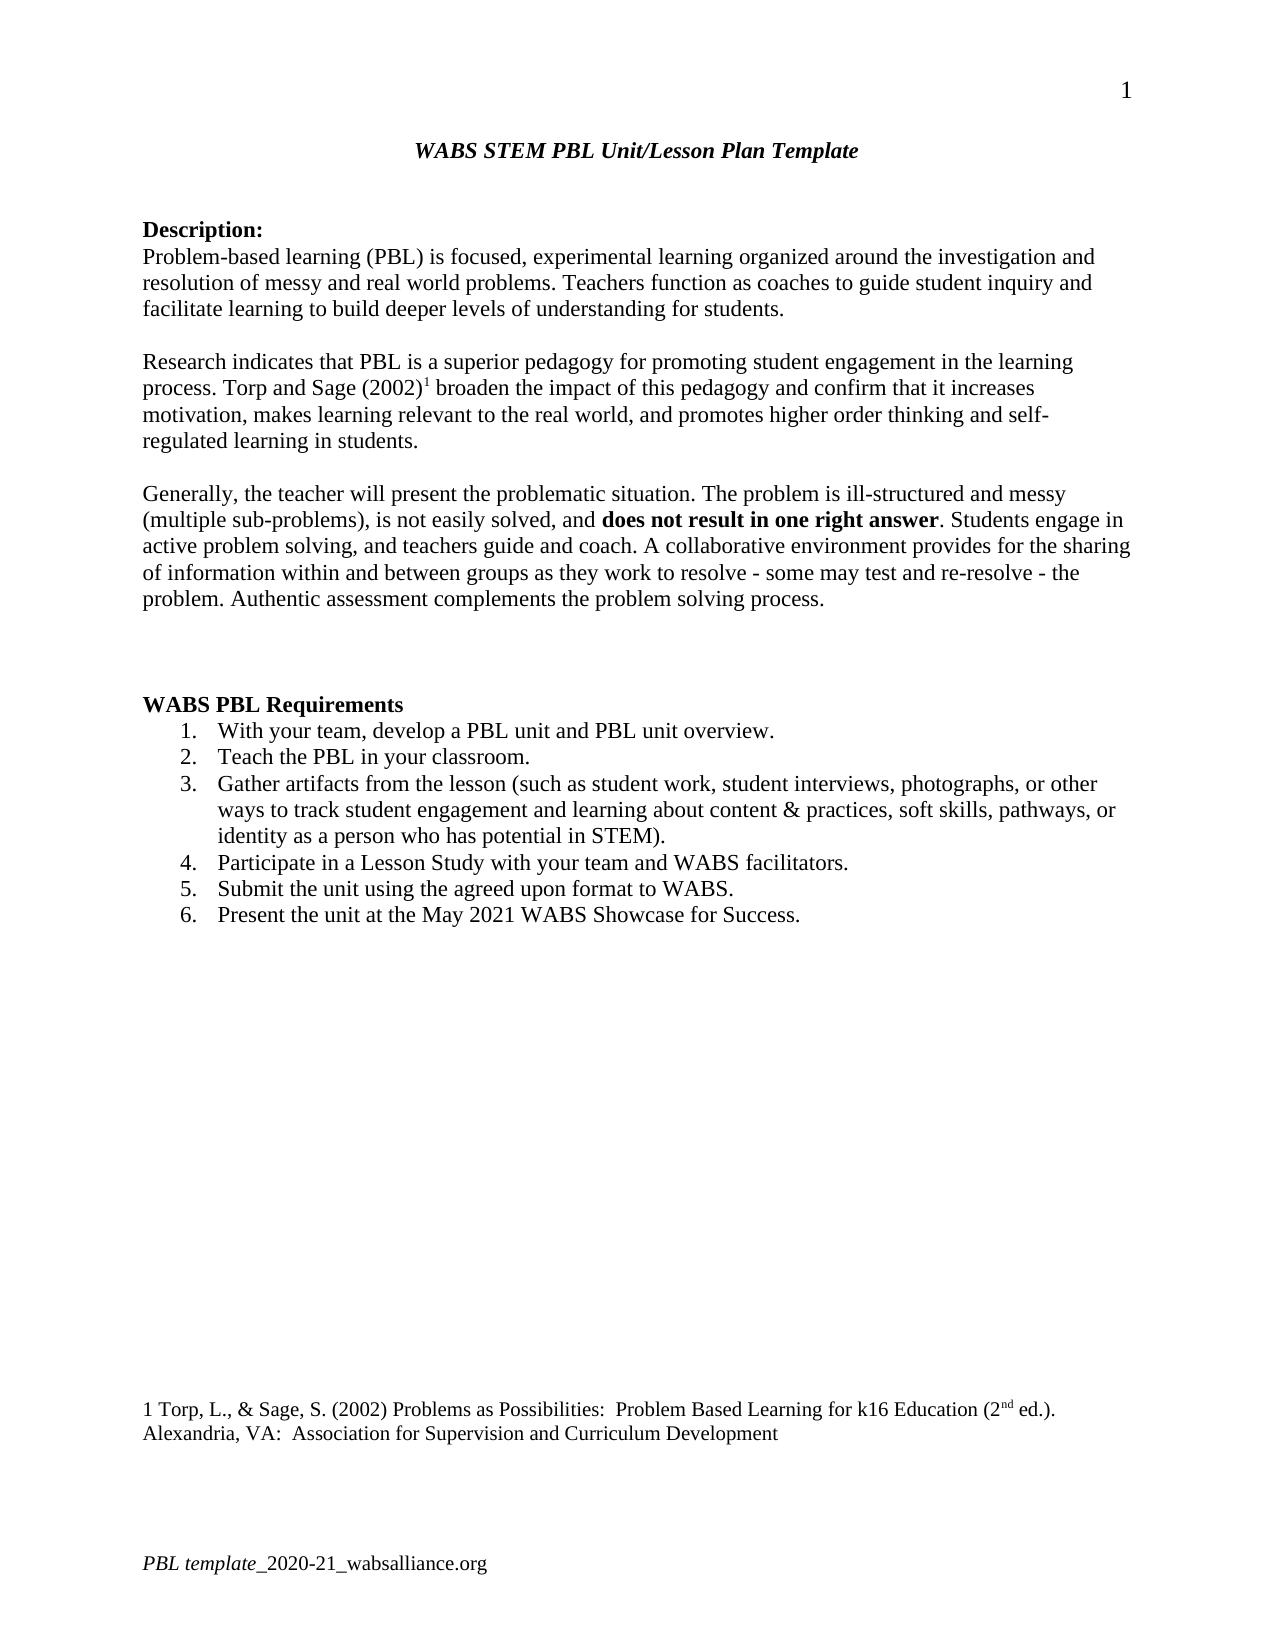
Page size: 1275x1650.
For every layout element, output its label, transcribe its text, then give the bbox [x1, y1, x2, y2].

text WABS PBL Requirements [142, 691, 1132, 717]
list Gather artifacts from the lesson (such as student work, student interviews, photographs, or other ways to track student engagement and learning about content & practices, soft skills, pathways, or identity as a person who has potential in STEM). [180, 770, 1132, 849]
list With your team, develop a PBL unit and PBL unit overview. [180, 717, 1132, 743]
text 1 Torp, L., & Sage, S. (2002) Problems as Possibilities: Problem Based Learning for k16 Education (2nd ed.). Alexandria, VA: Association for Supervision and Curriculum Development [142, 1397, 1132, 1445]
text Problem-based learning (PBL) is focused, experimental learning organized around the investigation and resolution of messy and real world problems. Teachers function as coaches to guide student inquiry and facilitate learning to build deeper levels of understanding for students. [142, 243, 1132, 322]
text Research indicates that PBL is a superior pedagogy for promoting student engagement in the learning process. Torp and Sage (2002)1 broaden the impact of this pedagogy and confirm that it increases motivation, makes learning relevant to the real world, and promotes higher order thinking and self-regulated learning in students. [142, 348, 1132, 453]
list Submit the unit using the agreed upon format to WABS. [180, 875, 1132, 902]
text Generally, the teacher will present the problematic situation. The problem is ill-structured and messy (multiple sub-problems), is not easily solved, and does not result in one right answer. Students engage in active problem solving, and teachers guide and coach. A collaborative environment provides for the sharing of information within and between groups as they work to resolve - some may test and re-resolve - the problem. Authentic assessment complements the problem solving process. [142, 480, 1132, 612]
list Teach the PBL in your classroom. [180, 743, 1132, 770]
text Description: [142, 216, 1132, 243]
text WABS STEM PBL Unit/Lesson Plan Template [142, 137, 1132, 164]
list Present the unit at the May 2021 WABS Showcase for Success. [180, 902, 1132, 928]
list Participate in a Lesson Study with your team and WABS facilitators. [180, 849, 1132, 875]
